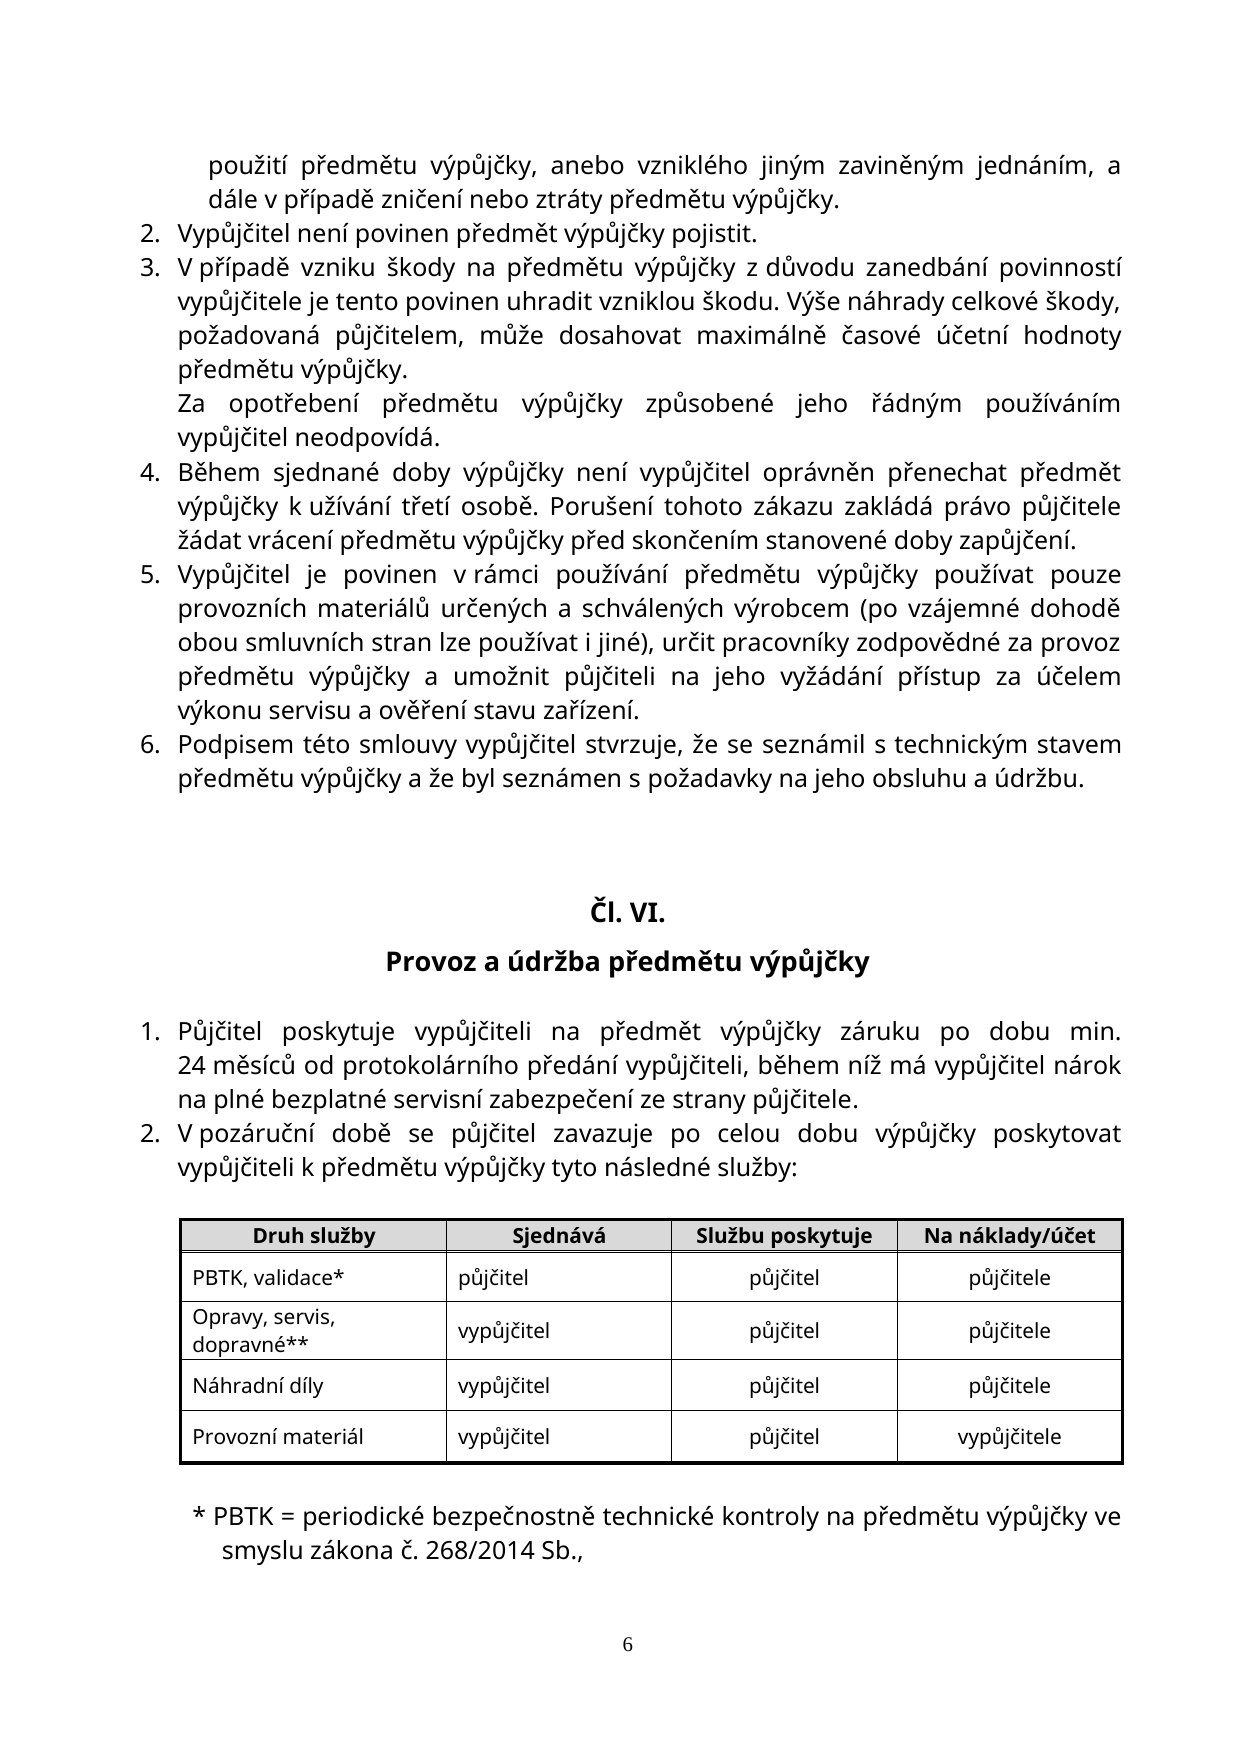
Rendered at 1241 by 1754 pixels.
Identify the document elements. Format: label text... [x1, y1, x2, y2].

list V pozáruční době se půjčitel zavazuje po celou dobu výpůjčky poskytovat vypůjčiteli k předmětu výpůjčky tyto následné služby: [140, 1116, 1122, 1184]
table_header Na náklady/účet [898, 1221, 1121, 1250]
table_cell půjčitel [672, 1360, 897, 1410]
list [170, 148, 1122, 216]
list Vypůjčitel je povinen v rámci používání předmětu výpůjčky používat pouze provozních materiálů určených a schválených výrobcem (po vzájemné dohodě obou smluvních stran lze používat i jiné), určit pracovníky zodpovědné za provoz předmětu výpůjčky a umožnit půjčiteli na jeho vyžádání přístup za účelem výkonu servisu a ověření stavu zařízení. [140, 556, 1122, 727]
table_cell Náhradní díly [182, 1360, 446, 1410]
text * PBTK = periodické bezpečnostně technické kontroly na předmětu výpůjčky ve smyslu zákona č. 268/2014 Sb., [192, 1499, 1122, 1567]
table_cell vypůjčitele [898, 1411, 1121, 1461]
text Za opotřebení předmětu výpůjčky způsobené jeho řádným používáním vypůjčitel neodpovídá. [177, 386, 1122, 454]
list V případě vzniku škody na předmětu výpůjčky z důvodu zanedbání povinností vypůjčitele je tento povinen uhradit vzniklou škodu. Výše náhrady celkové škody, požadovaná půjčitelem, může dosahovat maximálně časové účetní hodnoty předmětu výpůjčky. [140, 250, 1122, 386]
table_cell půjčitele [898, 1302, 1121, 1359]
table_cell půjčitele [898, 1360, 1121, 1410]
list Půjčitel poskytuje vypůjčiteli na předmět výpůjčky záruku po dobu min. 24 měsíců od protokolárního předání vypůjčiteli, během níž má vypůjčitel nárok na plné bezplatné servisní zabezpečení ze strany půjčitele. [140, 1014, 1122, 1116]
table_header Službu poskytuje [672, 1221, 897, 1250]
table_cell Opravy, servis, dopravné** [182, 1302, 446, 1359]
list Během sjednané doby výpůjčky není vypůjčitel oprávněn přenechat předmět výpůjčky k užívání třetí osobě. Porušení tohoto zákazu zakládá právo půjčitele žádat vrácení předmětu výpůjčky před skončením stanovené doby zapůjčení. [140, 454, 1122, 556]
table_header Druh služby [182, 1221, 446, 1250]
text Čl. VI. [133, 893, 1122, 930]
text Provoz a údržba předmětu výpůjčky [133, 943, 1122, 980]
table_cell vypůjčitel [447, 1302, 671, 1359]
table_header Sjednává [447, 1221, 671, 1250]
table_cell půjčitel [672, 1253, 897, 1301]
table_cell PBTK, validace* [182, 1253, 446, 1301]
table_cell půjčitele [898, 1253, 1121, 1301]
table_cell půjčitel [672, 1411, 897, 1461]
table_cell vypůjčitel [447, 1360, 671, 1410]
table_cell Provozní materiál [182, 1411, 446, 1461]
list Podpisem této smlouvy vypůjčitel stvrzuje, že se seznámil s technickým stavem předmětu výpůjčky a že byl seznámen s požadavky na jeho obsluhu a údržbu. [140, 727, 1122, 795]
table_cell vypůjčitel [447, 1411, 671, 1461]
list Vypůjčitel není povinen předmět výpůjčky pojistit. [140, 216, 1122, 250]
table_cell půjčitel [672, 1302, 897, 1359]
table_cell půjčitel [447, 1253, 671, 1301]
